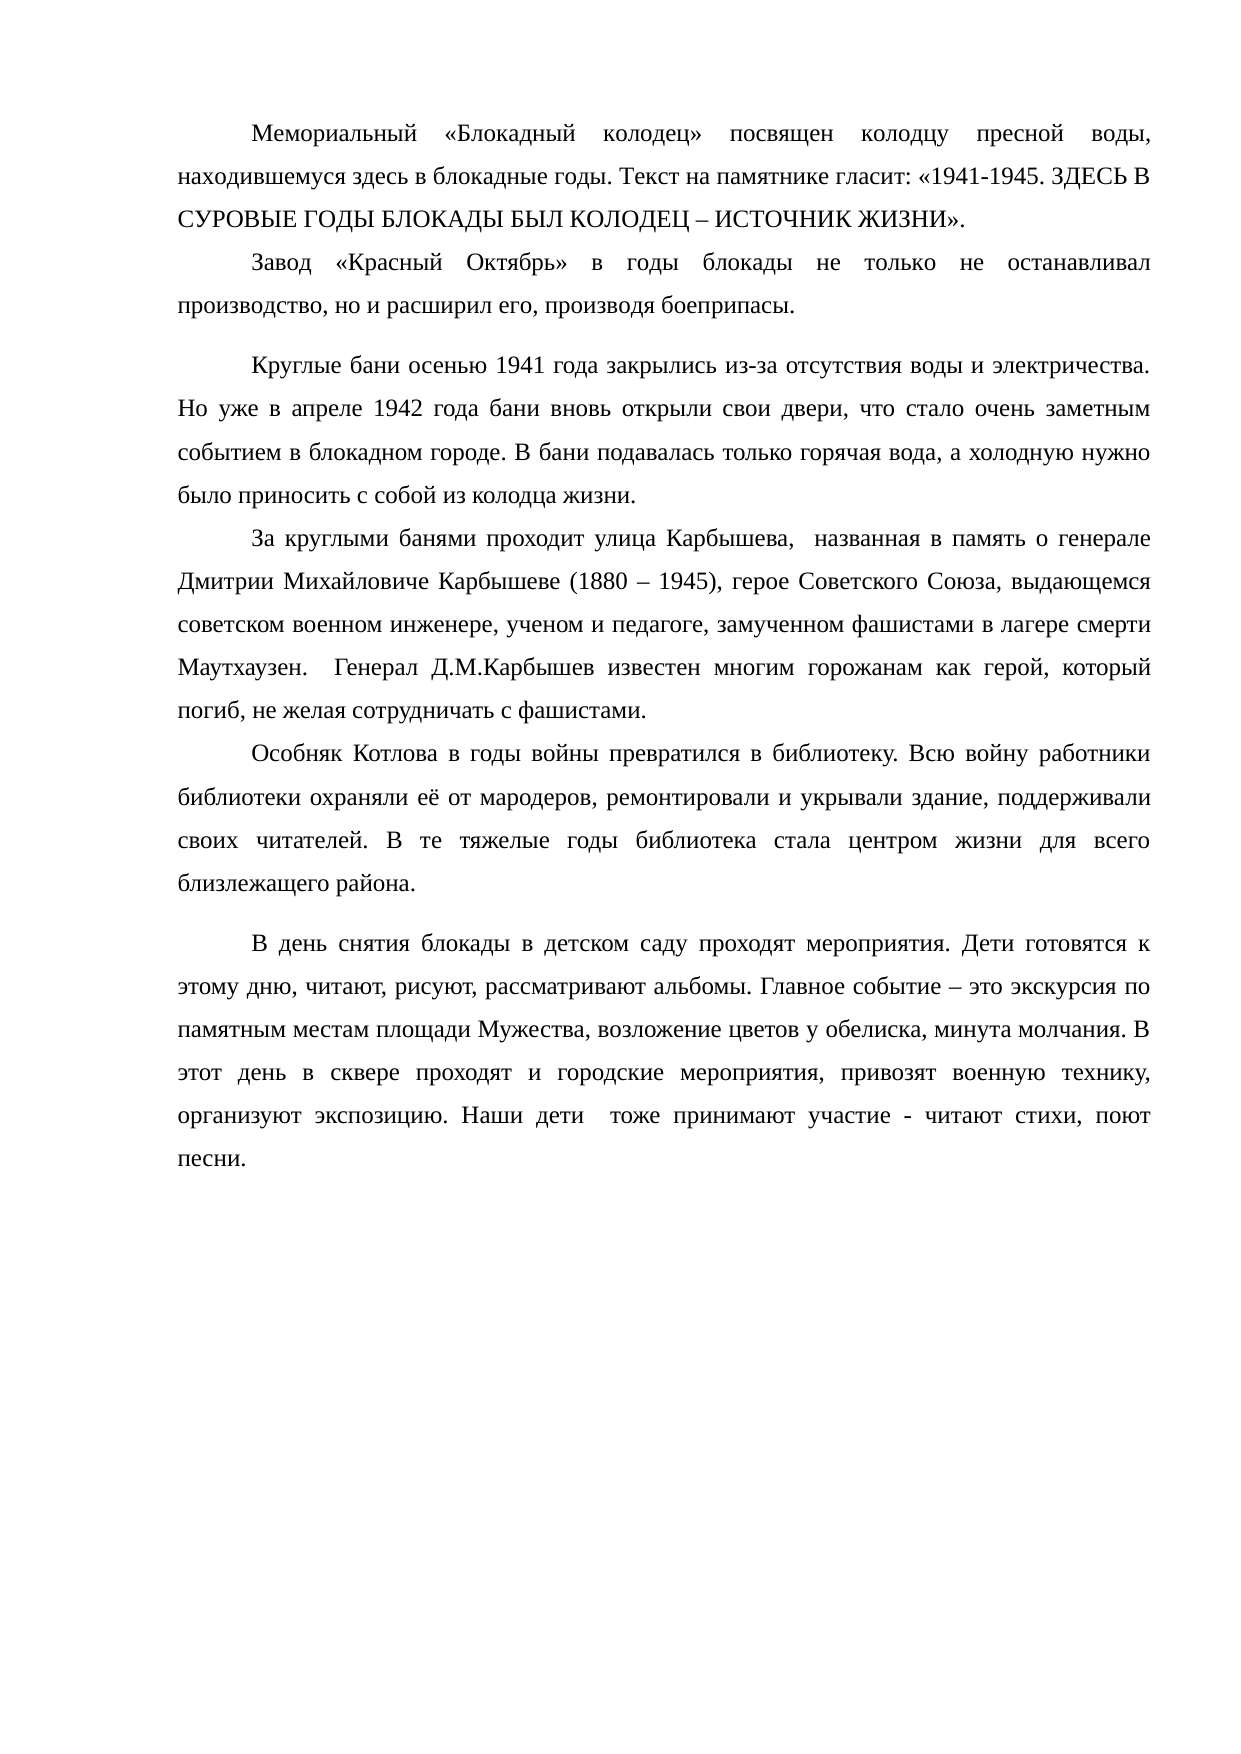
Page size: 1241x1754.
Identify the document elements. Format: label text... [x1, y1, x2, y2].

text Завод «Красный Октябрь» в годы блокады не только не останавливал производство, но и расширил его, производя боеприпасы. [177, 247, 1152, 319]
text В день снятия блокады в детском саду проходят мероприятия. Дети готовятся к этому дню, читают, рисуют, рассматривают альбомы. Главное событие – это экскурсия по памятным местам площади Мужества, возложение цветов у обелиска, минута молчания. В этот день в сквере проходят и городские мероприятия, привозят военную технику, организуют экспозицию. Наши дети тоже принимают участие - читают стихи, поют песни. [177, 928, 1152, 1172]
text Круглые бани осенью 1941 года закрылись из-за отсутствия воды и электричества. Но уже в апреле 1942 года бани вновь открыли свои двери, что стало очень заметным событием в блокадном городе. В бани подавалась только горячая вода, а холодную нужно было приносить с собой из колодца жизни. [177, 350, 1152, 508]
text Мемориальный «Блокадный колодец» посвящен колодцу пресной воды, находившемуся здесь в блокадные годы. Текст на памятнике гласит: «1941-1945. ЗДЕСЬ В СУРОВЫЕ ГОДЫ БЛОКАДЫ БЫЛ КОЛОДЕЦ – ИСТОЧНИК ЖИЗНИ». [177, 118, 1152, 233]
text За круглыми банями проходит улица Карбышева, названная в память о генерале Дмитрии Михайловиче Карбышеве (1880 – 1945), герое Советского Союза, выдающемся советском военном инженере, ученом и педагоге, замученном фашистами в лагере смерти Маутхаузен. Генерал Д.М.Карбышев известен многим горожанам как герой, который погиб, не желая сотрудничать с фашистами. [177, 523, 1152, 724]
text Особняк Котлова в годы войны превратился в библиотеку. Всю войну работники библиотеки охраняли её от мародеров, ремонтировали и укрывали здание, поддерживали своих читателей. В те тяжелые годы библиотека стала центром жизни для всего близлежащего района. [177, 738, 1152, 897]
